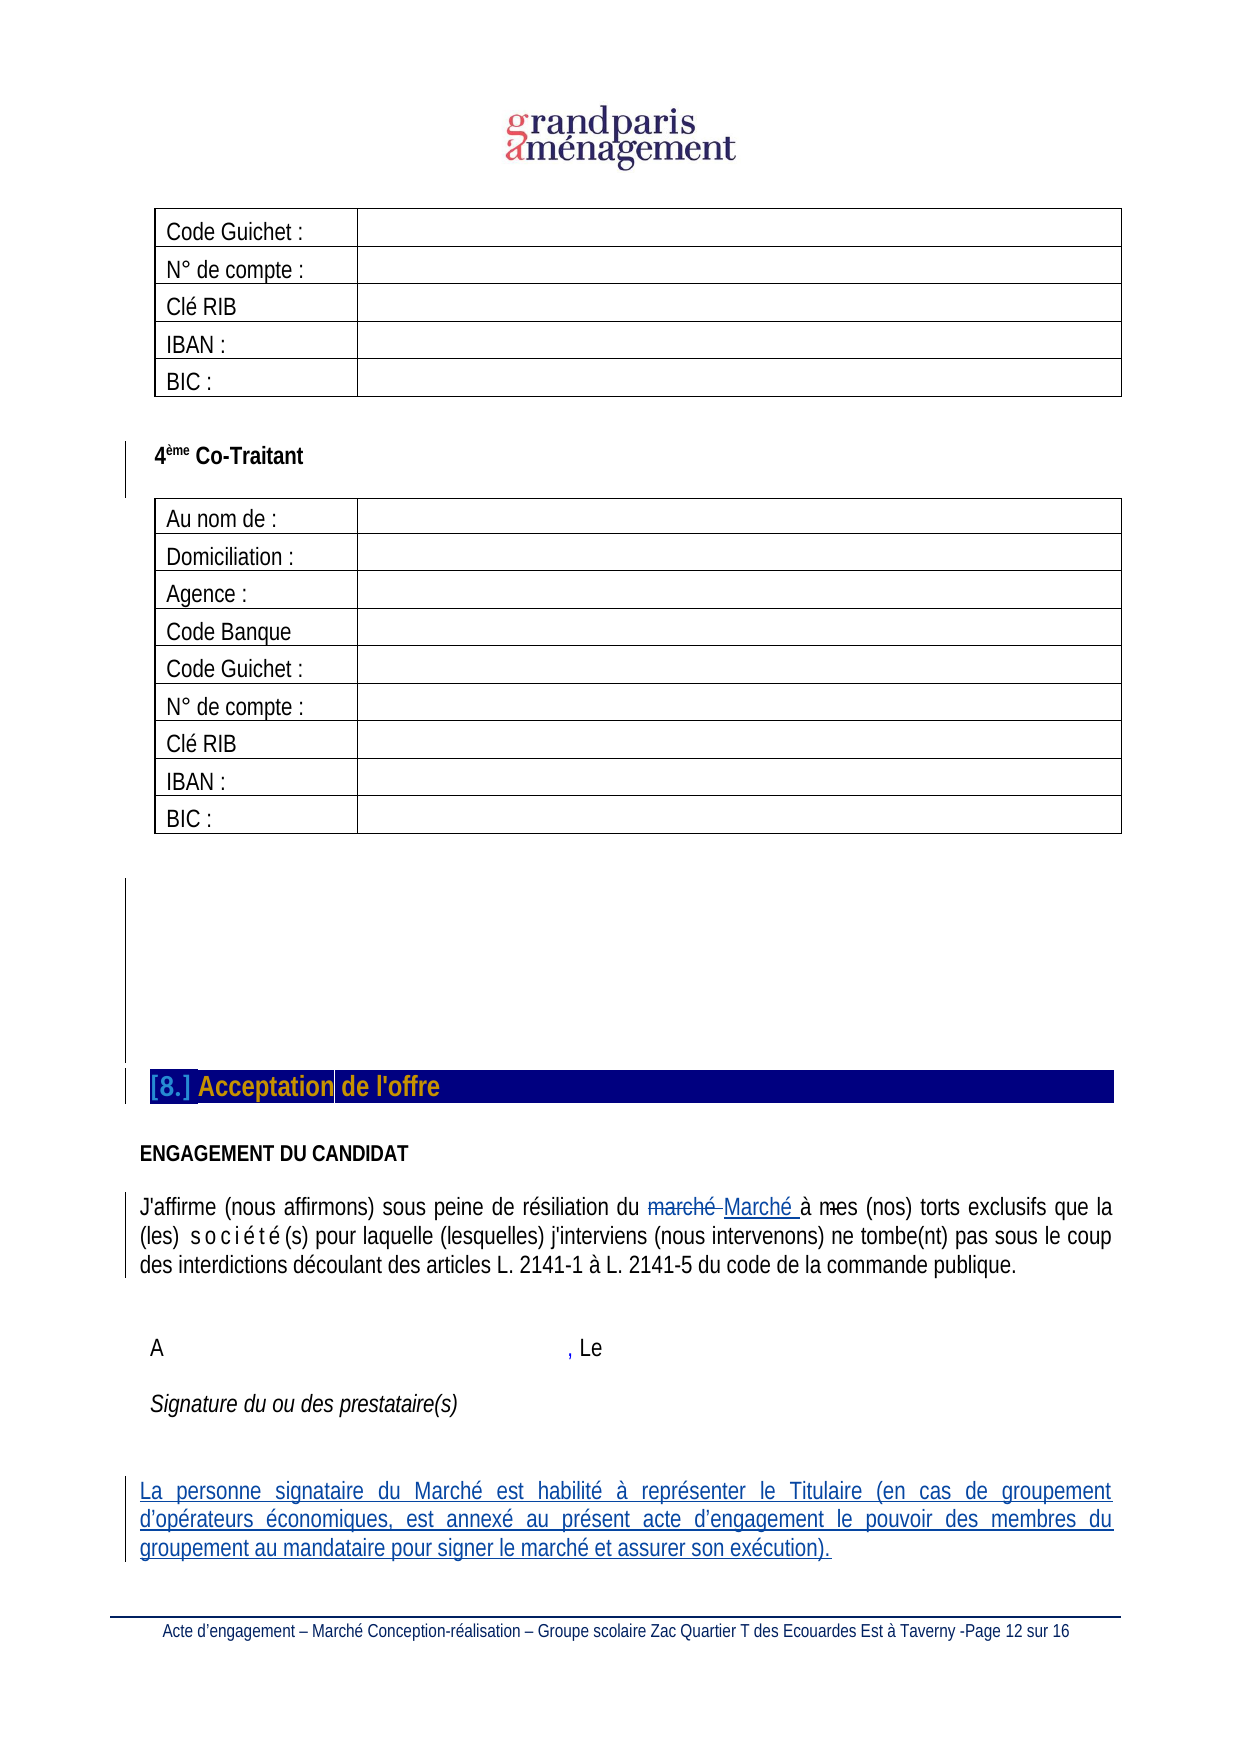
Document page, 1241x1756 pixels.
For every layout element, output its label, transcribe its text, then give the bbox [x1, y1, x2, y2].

table_cell BIC : [156, 796, 357, 833]
table_cell [358, 284, 1121, 321]
text J'affirme (nous affirmons) sous peine de résiliation du à mes (nos) torts exclusifs que la (les) société(s) pour laquelle (lesquelles) j'interviens (nous intervenons) ne tombe(nt) pas sous le coup des interdictions découlant des articles L. 2141-1 à L. 2141-5 du code de la commande publique. [139, 1192, 1114, 1278]
subtitle Acceptation de l'offre [150, 1068, 1121, 1104]
table_cell [358, 359, 1121, 396]
text Signature du ou des prestataire(s) [150, 1391, 1121, 1418]
table_cell IBAN : [156, 322, 357, 358]
table_cell [358, 759, 1121, 795]
table_cell [358, 322, 1121, 358]
subtitle ENGAGEMENT DU CANDIDAT [139, 1139, 1121, 1166]
picture [501, 101, 741, 173]
table_cell [358, 247, 1121, 283]
table_cell Clé RIB [156, 721, 357, 758]
table_cell N° de compte : [156, 684, 357, 720]
table_cell [358, 796, 1121, 833]
table_cell IBAN : [156, 759, 357, 795]
text A , Le [150, 1333, 612, 1362]
table_cell [358, 609, 1121, 645]
table_cell N° de compte : [156, 247, 357, 283]
table_header [358, 499, 1121, 533]
table_cell Agence : [156, 571, 357, 608]
table_cell Code Guichet : [156, 209, 357, 246]
table_cell [358, 646, 1121, 683]
table_cell Code Banque [156, 609, 357, 645]
text 4ème Co-Traitant [154, 441, 1121, 470]
table_header Au nom de : [156, 499, 357, 533]
table_cell [358, 571, 1121, 608]
table_cell [358, 684, 1121, 720]
table_cell BIC : [156, 359, 357, 396]
table_cell [358, 721, 1121, 758]
table_cell Code Guichet : [156, 646, 357, 683]
table_cell [358, 534, 1121, 570]
table_cell Domiciliation : [156, 534, 357, 570]
table_cell Clé RIB [156, 284, 357, 321]
table_cell [358, 209, 1121, 246]
